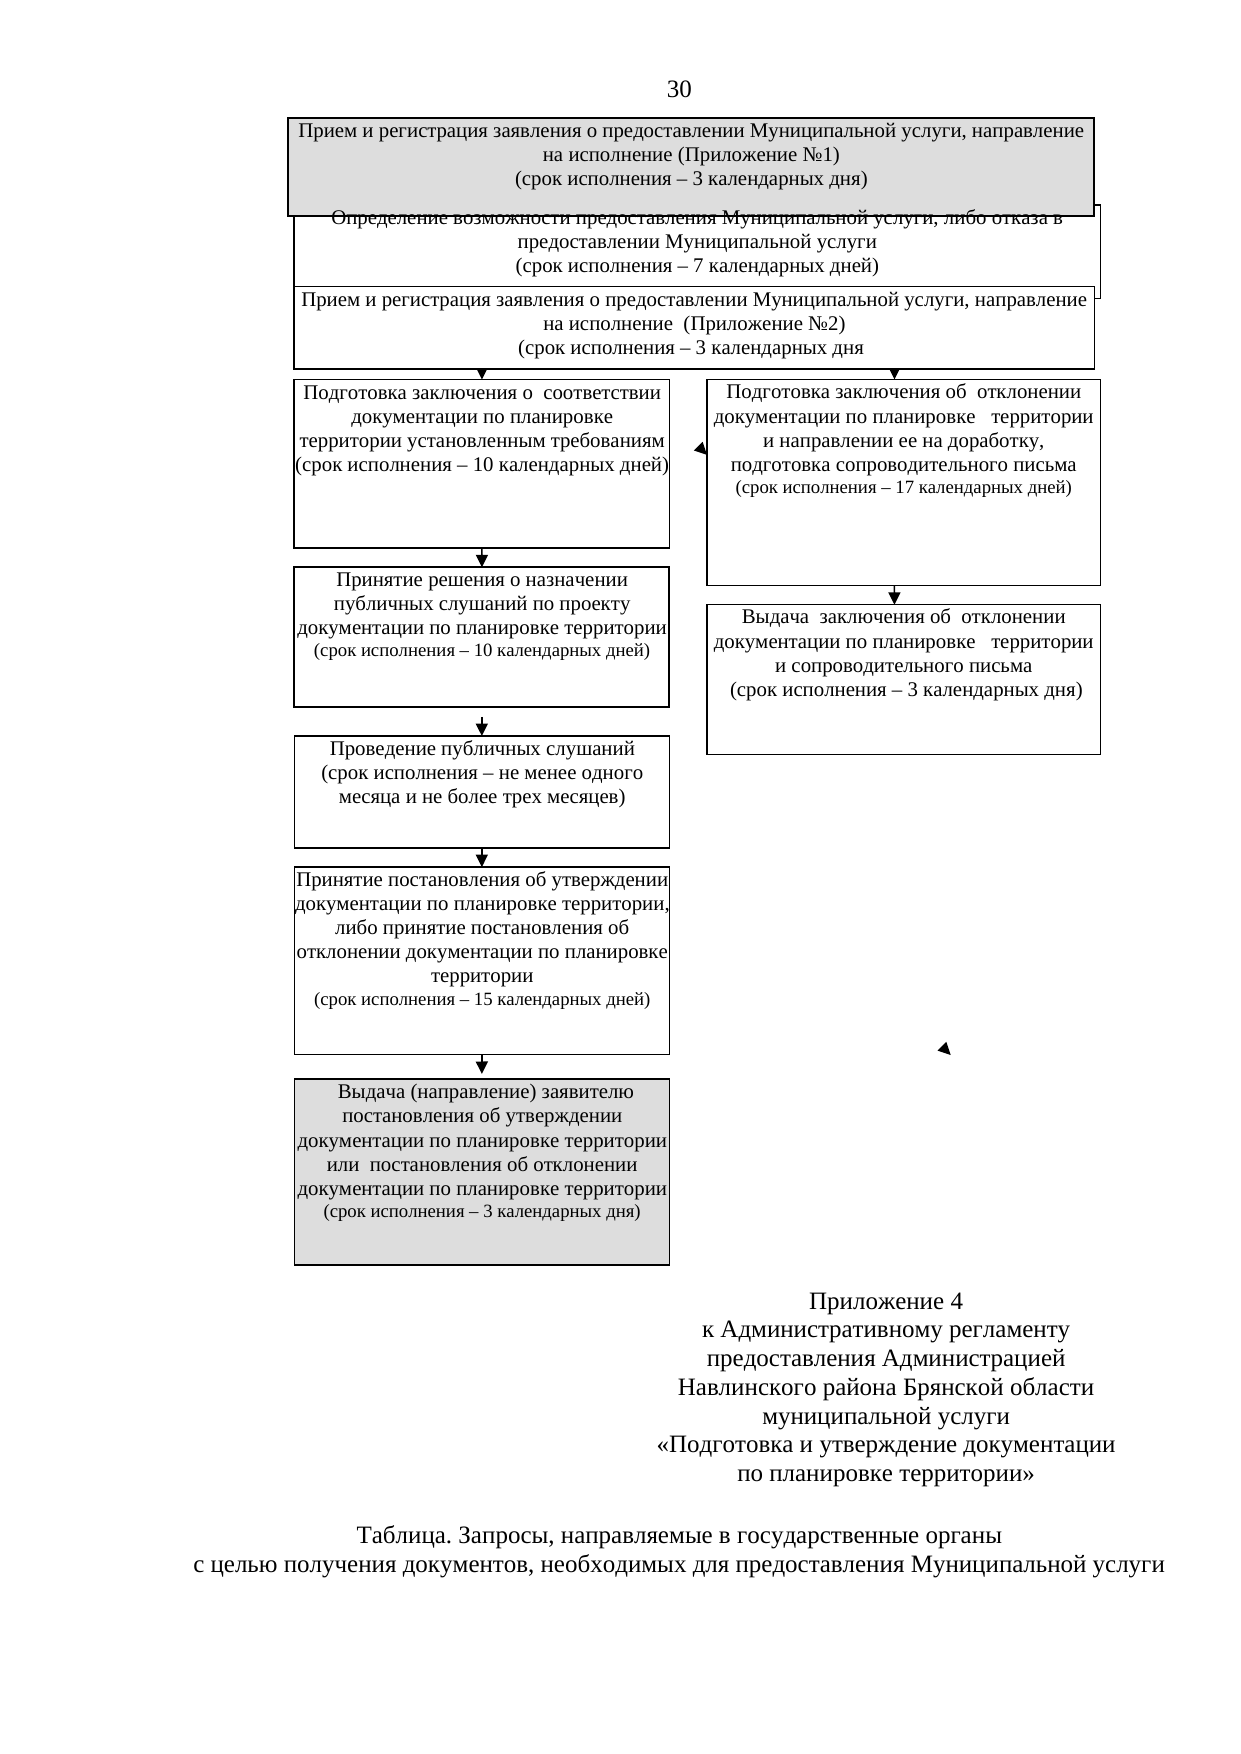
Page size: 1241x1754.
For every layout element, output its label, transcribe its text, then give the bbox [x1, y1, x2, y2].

text по планировке территории» [177, 1458, 1181, 1487]
text муниципальной услуги [177, 1401, 1181, 1429]
text Таблица. Запросы, направляемые в государственные органы [177, 1521, 1181, 1549]
text с целью получения документов, необходимых для предоставления Муниципальной услуги [177, 1549, 1181, 1578]
text Приложение 4 [177, 1286, 1181, 1314]
text к Административному регламенту [177, 1314, 1181, 1343]
text предоставления Администрацией [177, 1343, 1181, 1372]
text Навлинского района Брянской области [177, 1372, 1181, 1401]
text «Подготовка и утверждение документации [177, 1429, 1181, 1458]
